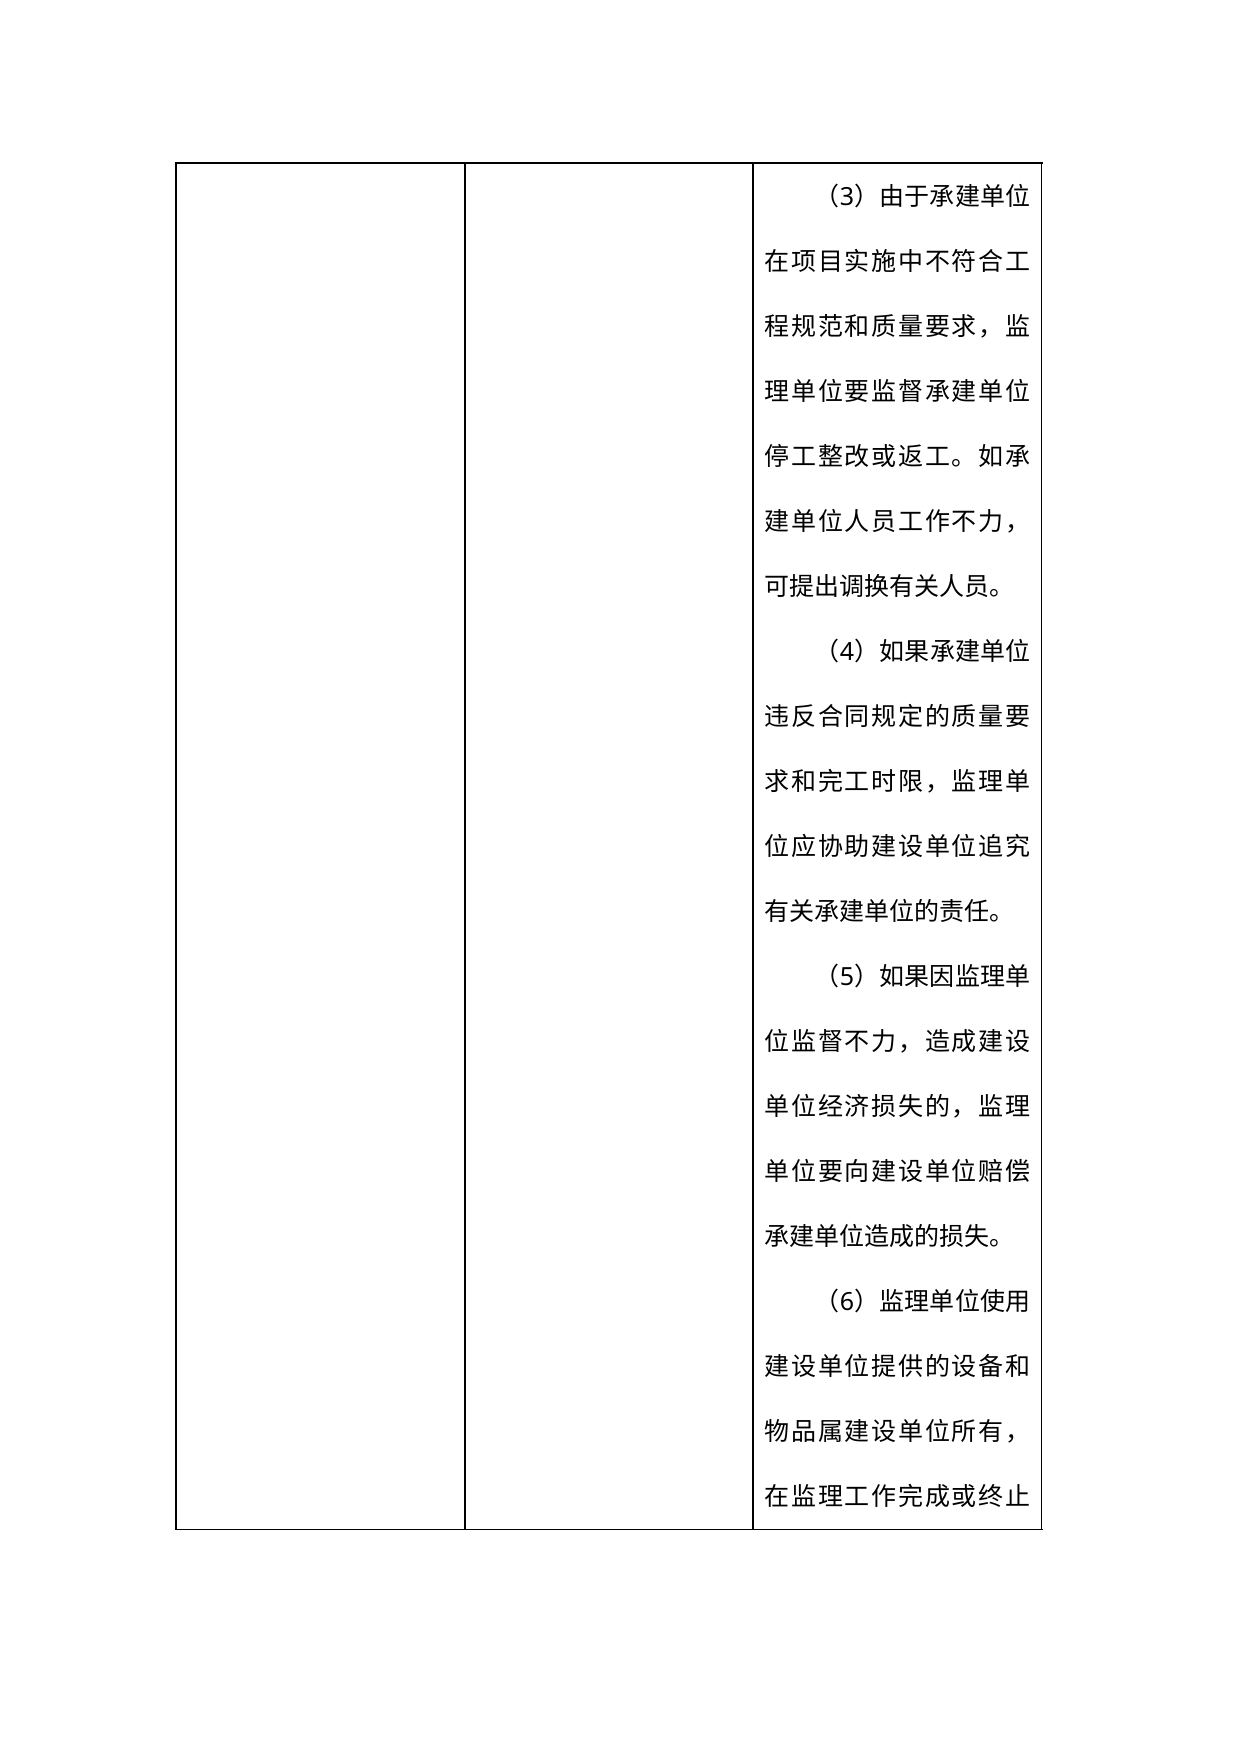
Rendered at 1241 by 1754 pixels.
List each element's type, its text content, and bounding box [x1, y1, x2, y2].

table_cell [177, 164, 464, 1528]
table_cell 1 [466, 164, 752, 1528]
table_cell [754, 164, 1041, 1528]
